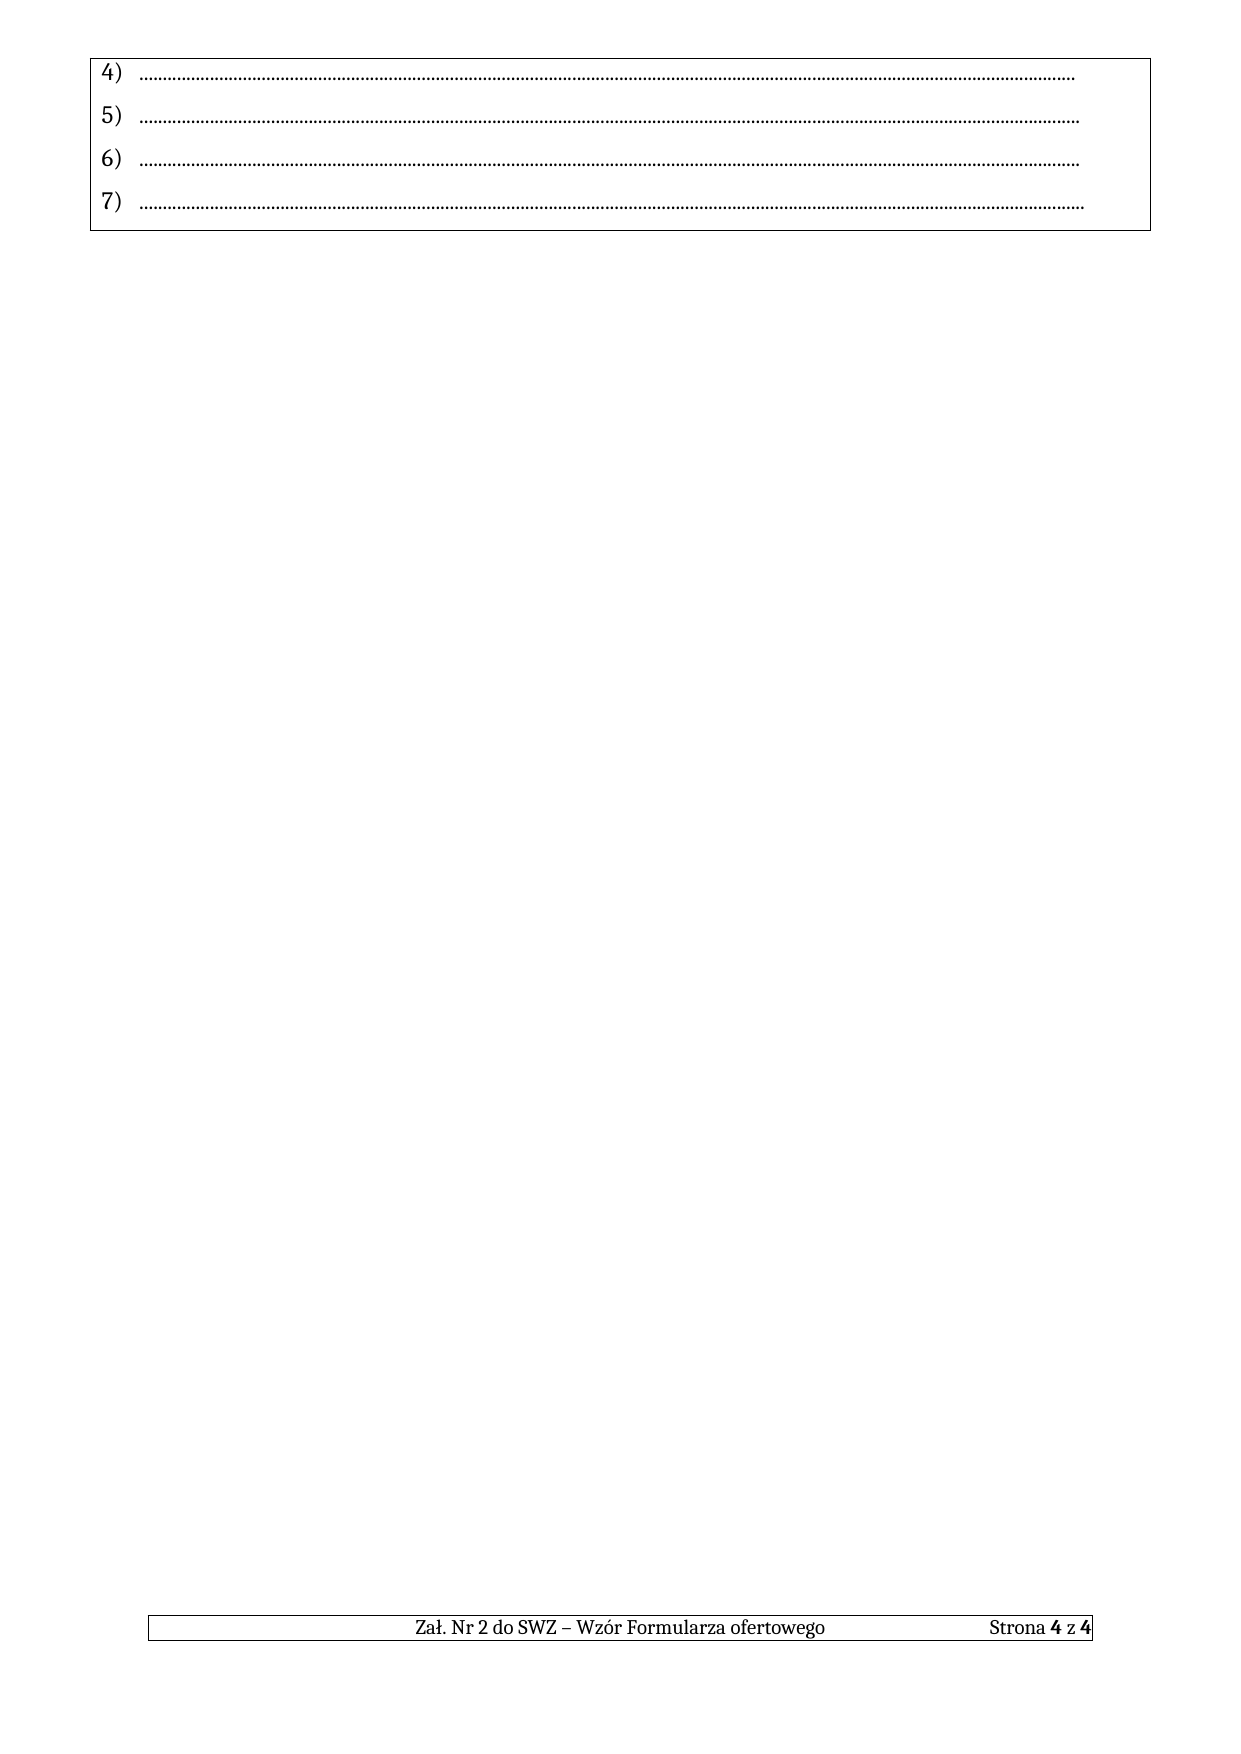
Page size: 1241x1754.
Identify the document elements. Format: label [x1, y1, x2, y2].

table_cell [91, 59, 1150, 230]
